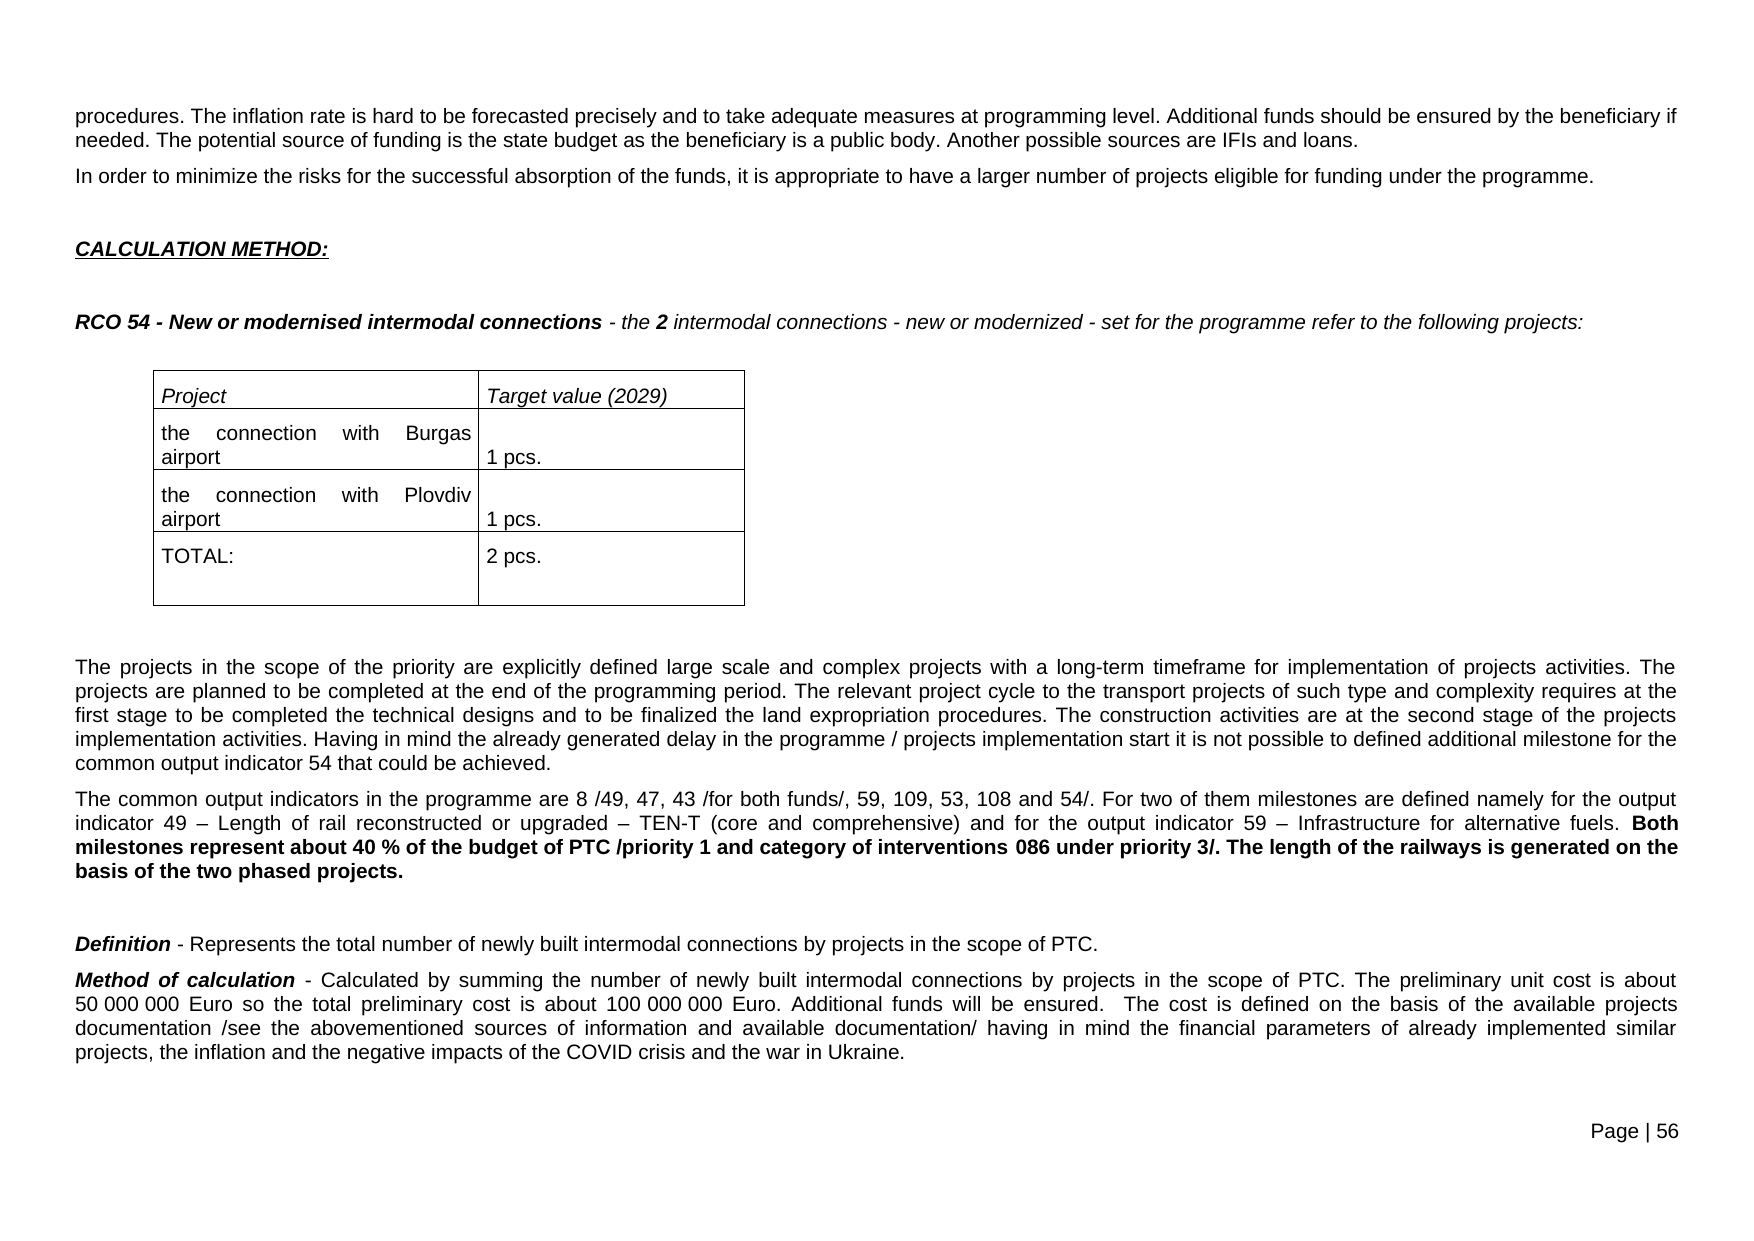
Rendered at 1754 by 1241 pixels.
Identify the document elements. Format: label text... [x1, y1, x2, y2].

table_cell 2 pcs. [479, 532, 744, 604]
table_cell 1 pcs. [479, 409, 744, 469]
text In order to minimize the risks for the successful absorption of the funds, it is appropriate to have a larger number of projects eligible for funding under the programme. [75, 164, 1679, 188]
text The projects in the scope of the priority are explicitly defined large scale and complex projects with a long-term timeframe for implementation of projects activities. The projects are planned to be completed at the end of the programming period. The relevant project cycle to the transport projects of such type and complexity requires at the first stage to be completed the technical designs and to be finalized the land expropriation procedures. The construction activities are at the second stage of the projects implementation activities. Having in mind the already generated delay in the programme / projects implementation start it is not possible to defined additional milestone for the common output indicator 54 that could be achieved. [75, 654, 1679, 774]
table_cell the connection with Burgas airport [154, 409, 478, 469]
table_cell 1 pcs. [479, 470, 744, 531]
table_cell the connection with Plovdiv airport [154, 470, 478, 531]
text Definition - Represents the total number of newly built intermodal connections by projects in the scope of PTC. [75, 932, 1679, 956]
table_cell TOTAL: [154, 532, 478, 604]
text Method of calculation - Calculated by summing the number of newly built intermodal connections by projects in the scope of PTC. The preliminary unit cost is about 50 000 000 Euro so the total preliminary cost is about 100 000 000 Euro. Additional funds will be ensured. The cost is defined on the basis of the available projects documentation /see the abovementioned sources of information and available documentation/ having in mind the financial parameters of already implemented similar projects, the inflation and the negative impacts of the COVID crisis and the war in Ukraine. [75, 968, 1679, 1064]
table_header Target value (2029) [479, 371, 744, 408]
table_header Project [154, 371, 478, 408]
text The common output indicators in the programme are 8 /49, 47, 43 /for both funds/, 59, 109, 53, 108 and 54/. For two of them milestones are defined namely for the output indicator 49 – Length of rail reconstructed or upgraded – TEN-T (core and comprehensive) and for the output indicator 59 – Infrastructure for alternative fuels. Both milestones represent about 40 % of the budget of PTC /priority 1 and category of interventions 086 under priority 3/. The length of the railways is generated on the basis of the two phased projects. [75, 787, 1679, 883]
text RCO 54 - New or modernised intermodal connections - the 2 intermodal connections - new or modernized - set for the programme refer to the following projects: [75, 310, 1679, 334]
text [75, 103, 1679, 151]
text CALCULATION METHOD: [75, 237, 1679, 261]
